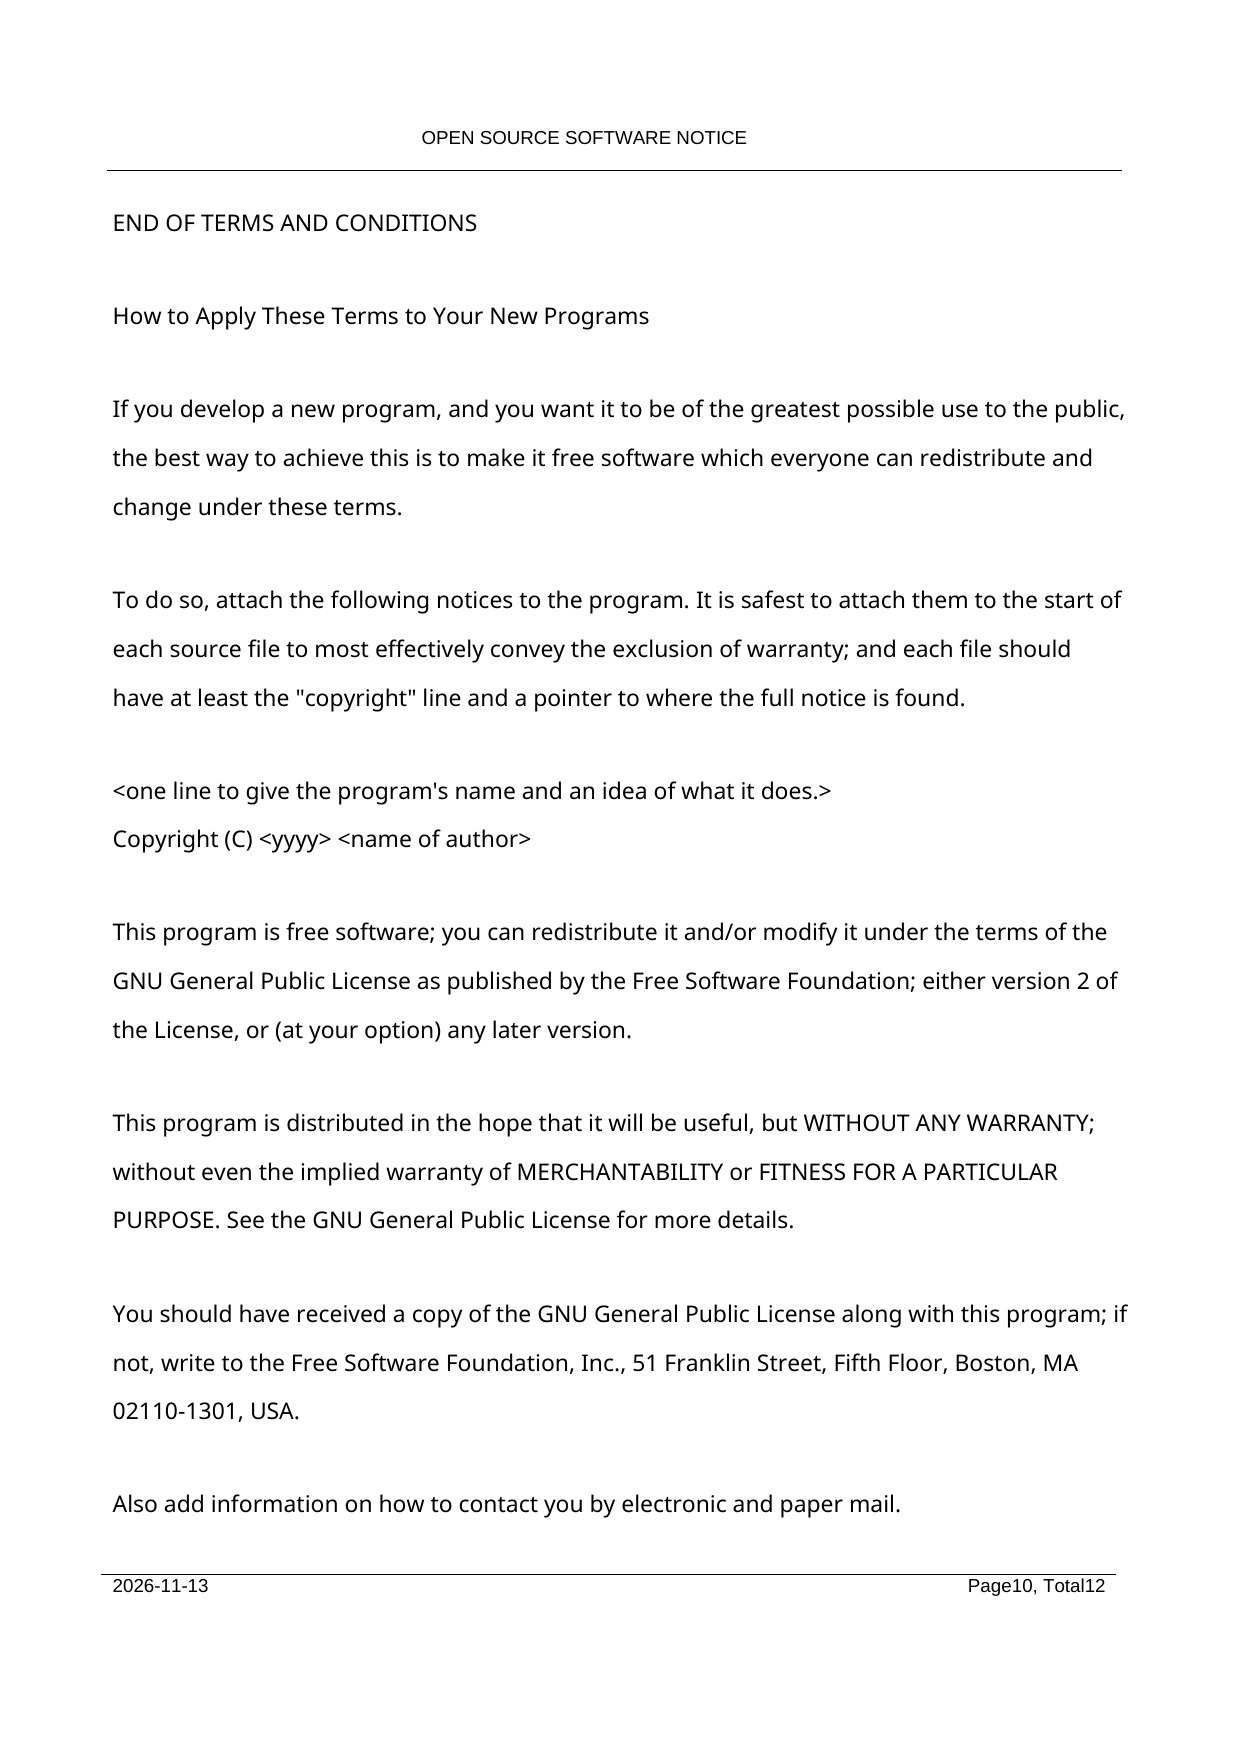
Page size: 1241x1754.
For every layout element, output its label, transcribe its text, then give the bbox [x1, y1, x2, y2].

text You should have received a copy of the GNU General Public License along with this program; if not, write to the Free Software Foundation, Inc., 51 Franklin Street, Fifth Floor, Boston, MA 02110-1301, USA. [112, 1297, 1128, 1427]
text This program is distributed in the hope that it will be useful, but WITHOUT ANY WARRANTY; without even the implied warranty of MERCHANTABILITY or FITNESS FOR A PARTICULAR PURPOSE. See the GNU General Public License for more details. [112, 1106, 1128, 1236]
text END OF TERMS AND CONDITIONS [112, 206, 1128, 239]
text Copyright (C) <yyyy> <name of author> [112, 822, 1128, 855]
text Also add information on how to contact you by electronic and paper mail. [112, 1488, 1128, 1520]
text If you develop a new program, and you want it to be of the greatest possible use to the public, the best way to achieve this is to make it free software which everyone can redistribute and change under these terms. [112, 393, 1128, 523]
text This program is free software; you can redistribute it and/or modify it under the terms of the GNU General Public License as published by the Free Software Foundation; either version 2 of the License, or (at your option) any later version. [112, 916, 1128, 1046]
text <one line to give the program's name and an idea of what it does.> [112, 774, 1128, 807]
text To do so, attach the following notices to the program. It is safest to attach them to the start of each source file to most effectively convey the exclusion of warranty; and each file should have at least the "copyright" line and a pointer to where the full notice is found. [112, 583, 1128, 713]
text How to Apply These Terms to Your New Programs [112, 299, 1128, 332]
